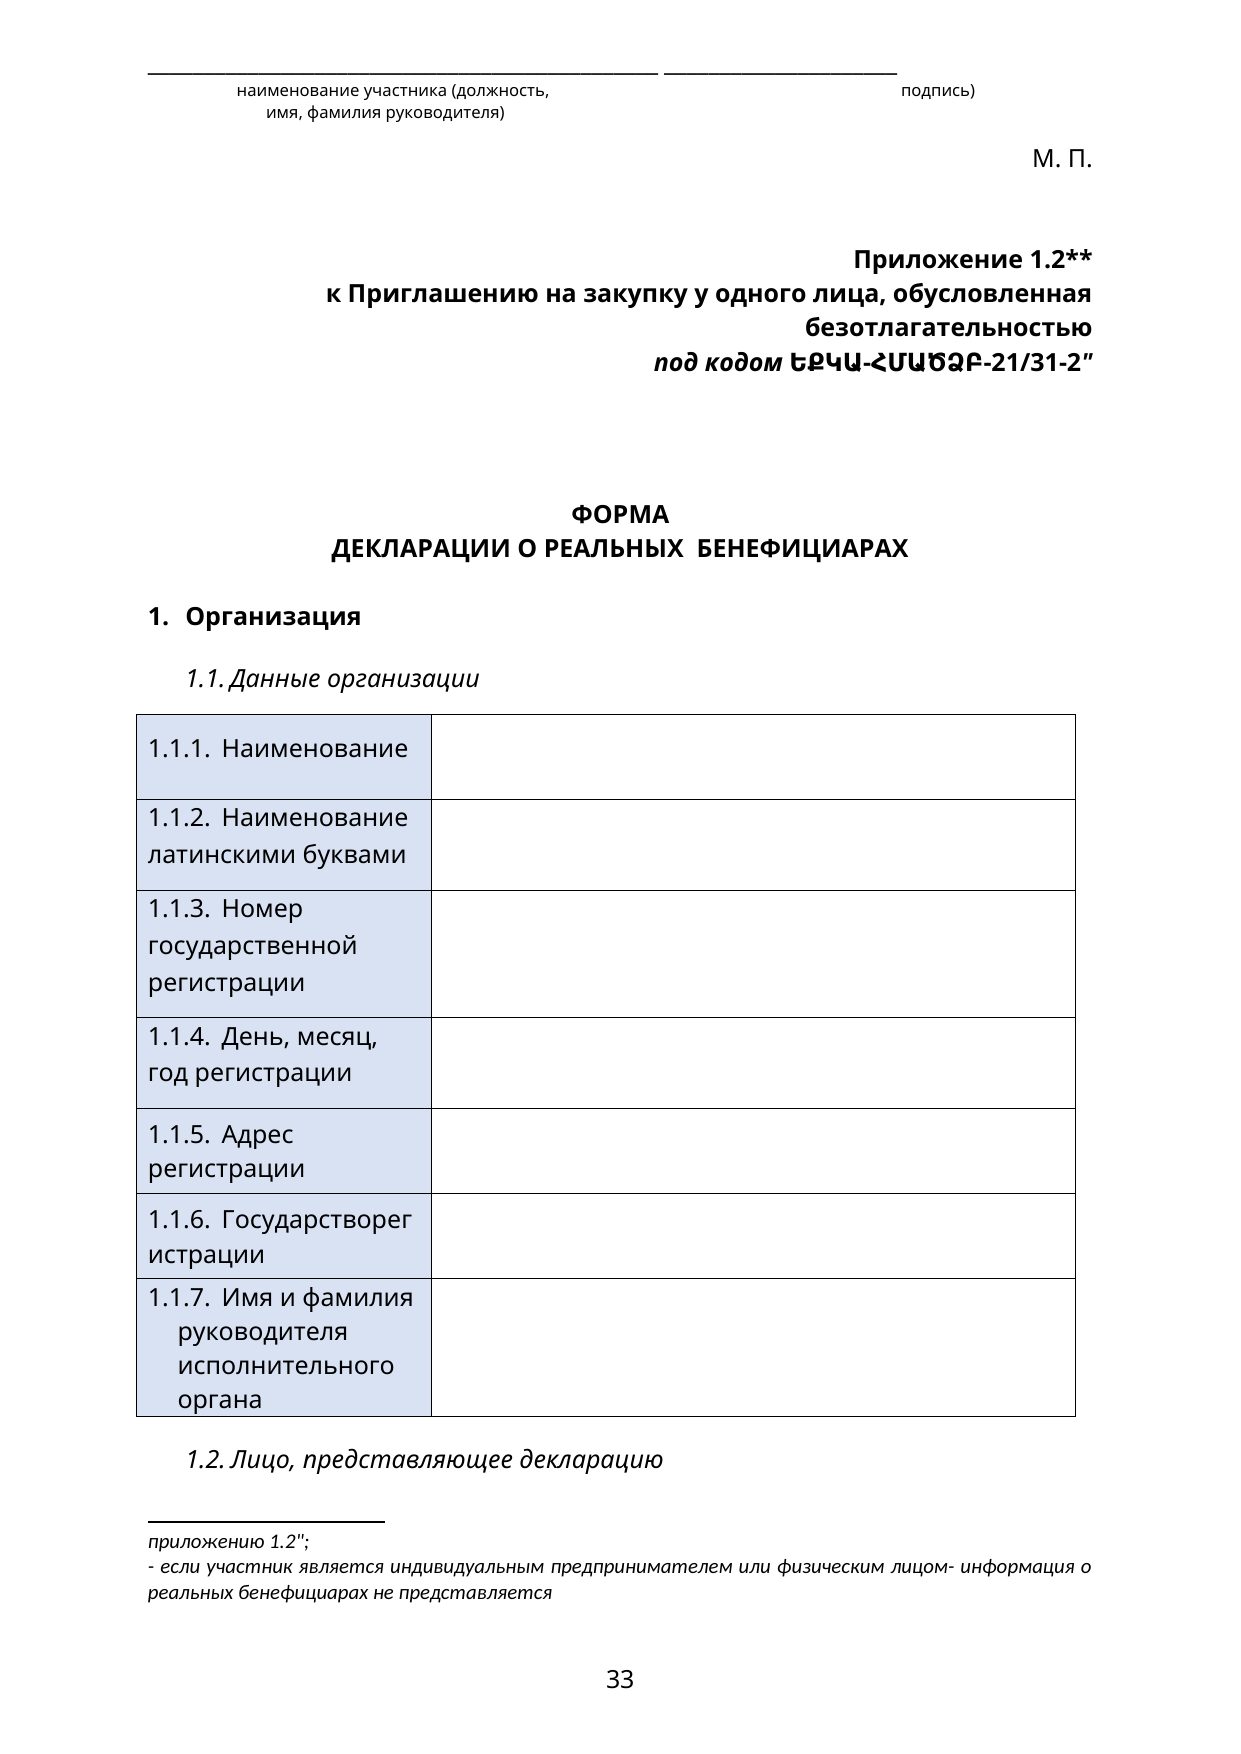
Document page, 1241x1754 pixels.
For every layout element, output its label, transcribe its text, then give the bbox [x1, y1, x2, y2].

text ФОРМА [148, 496, 1092, 530]
text Приложение 1.2** [148, 242, 1092, 276]
table_cell [432, 1194, 1075, 1278]
list Лицо, представляющее декларацию [185, 1442, 1092, 1476]
table_cell [432, 1109, 1075, 1193]
list Организация [148, 598, 1092, 633]
list Данные организации [185, 660, 1092, 694]
table_cell Государстворегистрации [137, 1194, 431, 1278]
subtitle под кодом ԵՔԿԱ-ՀՄԱԾՁԲ-21/31-2" [148, 344, 1092, 378]
text М. П. [148, 141, 1092, 174]
text к Приглашению на закупку у одного лица, обусловленная безотлагательностью [148, 276, 1092, 344]
text наименование участника (должность, подпись) [236, 78, 1092, 101]
table_header [432, 715, 1075, 799]
text ДЕКЛАРАЦИИ О РЕАЛЬНЫХ БЕНЕФИЦИАРАХ [148, 530, 1092, 564]
table_cell Номер государственной регистрации [137, 891, 431, 1017]
table_cell [432, 1018, 1075, 1108]
table_header Наименование [137, 715, 431, 799]
table_cell [432, 1279, 1075, 1416]
table_cell Наименование латинскими буквами [137, 800, 431, 890]
table_cell Имя и фамилия руководителя исполнительного органа [137, 1279, 431, 1416]
table_cell [432, 891, 1075, 1017]
table_cell День, месяц, год регистрации [137, 1018, 431, 1108]
table_cell Адрес регистрации [137, 1109, 431, 1193]
text ______________________________________________ _____________________ [148, 44, 1092, 78]
text имя, фамилия руководителя) [266, 101, 1092, 124]
table_cell [432, 800, 1075, 890]
